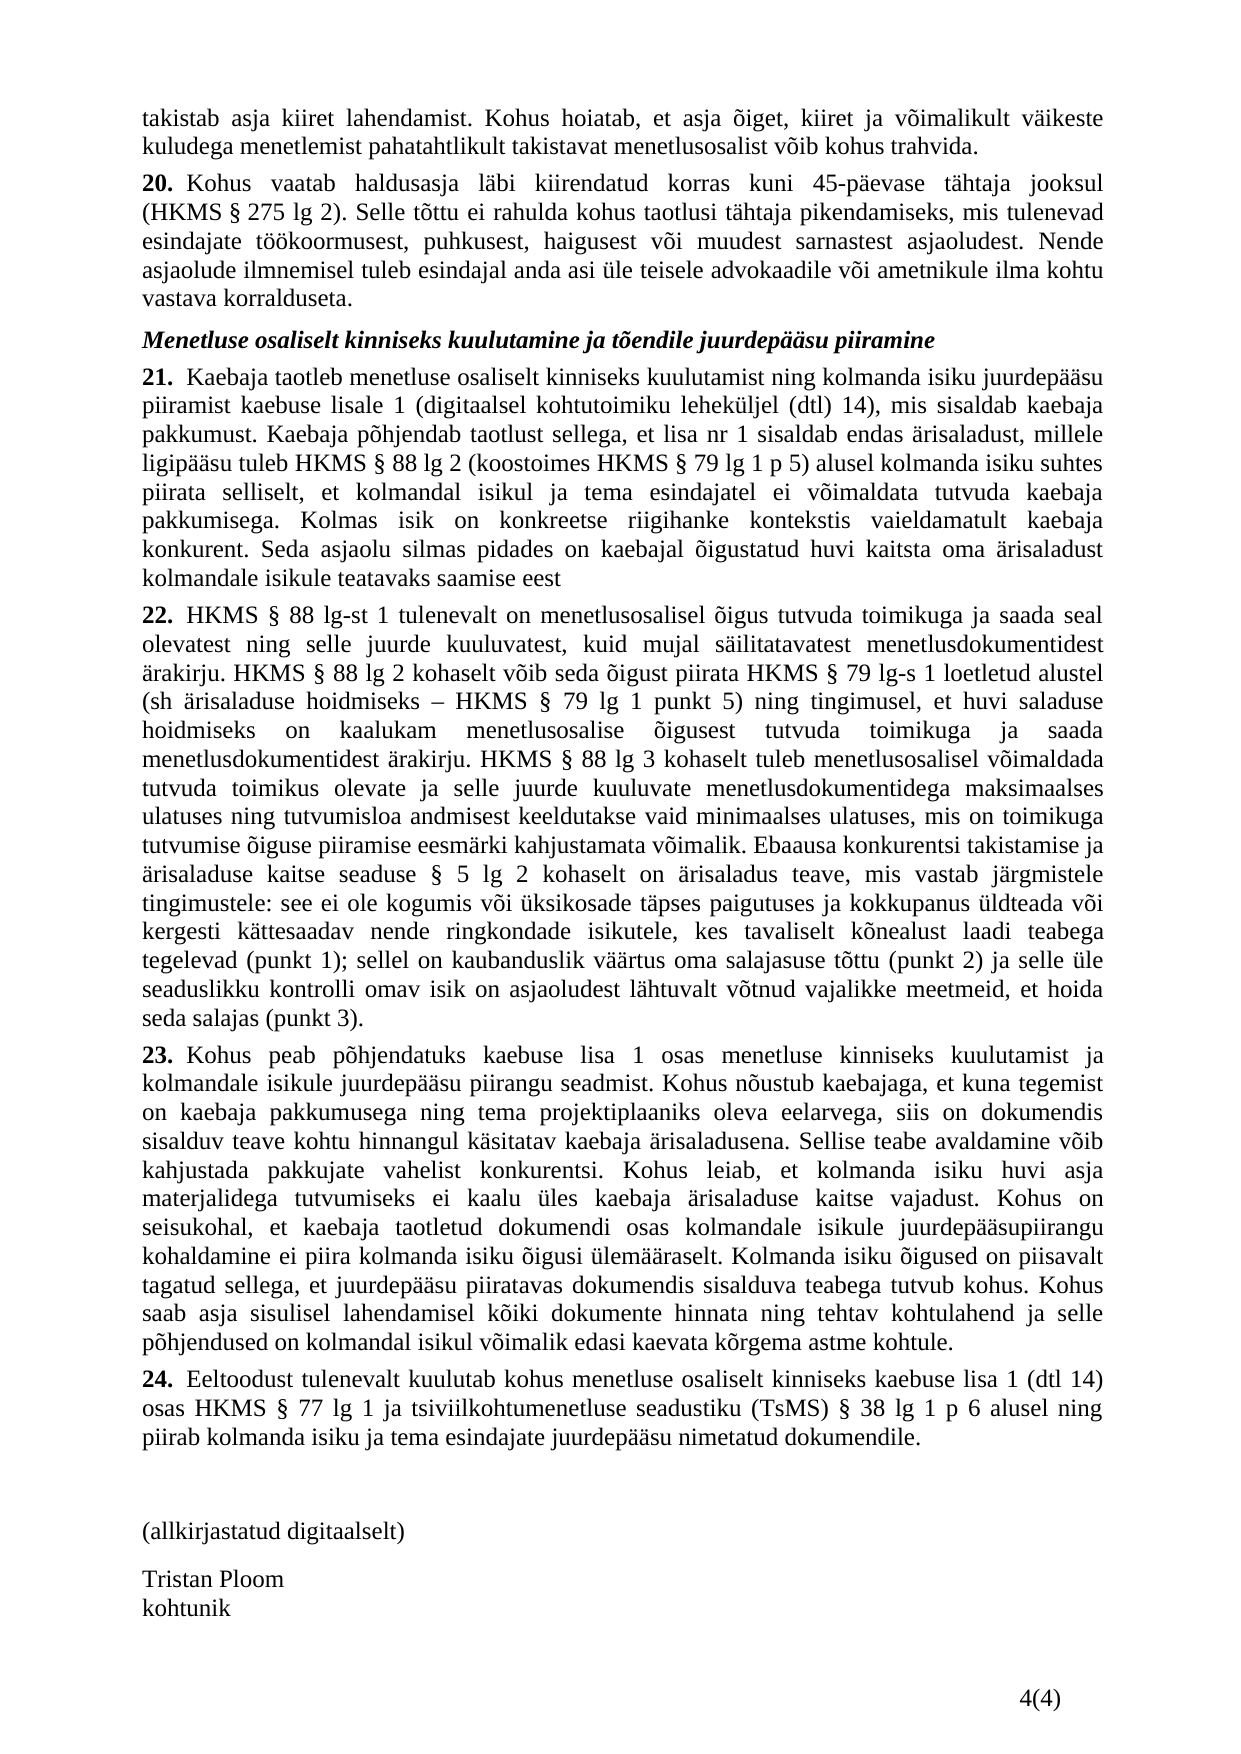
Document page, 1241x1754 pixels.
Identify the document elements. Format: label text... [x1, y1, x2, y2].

list HKMS § 88 lg-st 1 tulenevalt on menetlusosalisel õigus tutvuda toimikuga ja saada seal olevatest ning selle juurde kuuluvatest, kuid mujal säilitatavatest menetlusdokumentidest ärakirju. HKMS § 88 lg 2 kohaselt võib seda õigust piirata HKMS § 79 lg-s 1 loetletud alustel (sh ärisaladuse hoidmiseks – HKMS § 79 lg 1 punkt 5) ning tingimusel, et huvi saladuse hoidmiseks on kaalukam menetlusosalise õigusest tutvuda toimikuga ja saada menetlusdokumentidest ärakirju. HKMS § 88 lg 3 kohaselt tuleb menetlusosalisel võimaldada tutvuda toimikus olevate ja selle juurde kuuluvate menetlusdokumentidega maksimaalses ulatuses ning tutvumisloa andmisest keeldutakse vaid minimaalses ulatuses, mis on toimikuga tutvumise õiguse piiramise eesmärki kahjustamata võimalik. Ebaausa konkurentsi takistamise ja ärisaladuse kaitse seaduse § 5 lg 2 kohaselt on ärisaladus teave, mis vastab järgmistele tingimustele: see ei ole kogumis või üksikosade täpses paigutuses ja kokkupanus üldteada või kergesti kättesaadav nende ringkondade isikutele, kes tavaliselt kõnealust laadi teabega tegelevad (punkt 1); sellel on kaubanduslik väärtus oma salajasuse tõttu (punkt 2) ja selle üle seaduslikku kontrolli omav isik on asjaoludest lähtuvalt võtnud vajalikke meetmeid, et hoida seda salajas (punkt 3). [142, 600, 1104, 1031]
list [142, 103, 1104, 160]
list Eeltoodust tulenevalt kuulutab kohus menetluse osaliselt kinniseks kaebuse lisa 1 (dtl 14) osas HKMS § 77 lg 1 ja tsiviilkohtumenetluse seadustiku (TsMS) § 38 lg 1 p 6 alusel ning piirab kolmanda isiku ja tema esindajate juurdepääsu nimetatud dokumendile. [142, 1364, 1104, 1451]
list Kohus vaatab haldusasja läbi kiirendatud korras kuni 45-päevase tähtaja jooksul (HKMS § 275 lg 2). Selle tõttu ei rahulda kohus taotlusi tähtaja pikendamiseks, mis tulenevad esindajate töökoormusest, puhkusest, haigusest või muudest sarnastest asjaoludest. Nende asjaolude ilmnemisel tuleb esindajal anda asi üle teisele advokaadile või ametnikule ilma kohtu vastava korralduseta. [142, 168, 1104, 312]
list (allkirjastatud digitaalselt) [142, 1516, 1128, 1545]
list Kaebaja taotleb menetluse osaliselt kinniseks kuulutamist ning kolmanda isiku juurdepääsu piiramist kaebuse lisale 1 (digitaalsel kohtutoimiku leheküljel (dtl) 14), mis sisaldab kaebaja pakkumust. Kaebaja põhjendab taotlust sellega, et lisa nr 1 sisaldab endas ärisaladust, millele ligipääsu tuleb HKMS § 88 lg 2 (koostoimes HKMS § 79 lg 1 p 5) alusel kolmanda isiku suhtes piirata selliselt, et kolmandal isikul ja tema esindajatel ei võimaldata tutvuda kaebaja pakkumisega. Kolmas isik on konkreetse riigihanke kontekstis vaieldamatult kaebaja konkurent. Seda asjaolu silmas pidades on kaebajal õigustatud huvi kaitsta oma ärisaladust kolmandale isikule teatavaks saamise eest [142, 362, 1104, 592]
list Menetluse osaliselt kinniseks kuulutamine ja tõendile juurdepääsu piiramine [142, 325, 1104, 353]
text kohtunik [142, 1593, 1098, 1621]
text Tristan Ploom [142, 1564, 1098, 1593]
list Kohus peab põhjendatuks kaebuse lisa 1 osas menetluse kinniseks kuulutamist ja kolmandale isikule juurdepääsu piirangu seadmist. Kohus nõustub kaebajaga, et kuna tegemist on kaebaja pakkumusega ning tema projektiplaaniks oleva eelarvega, siis on dokumendis sisalduv teave kohtu hinnangul käsitatav kaebaja ärisaladusena. Sellise teabe avaldamine võib kahjustada pakkujate vahelist konkurentsi. Kohus leiab, et kolmanda isiku huvi asja materjalidega tutvumiseks ei kaalu üles kaebaja ärisaladuse kaitse vajadust. Kohus on seisukohal, et kaebaja taotletud dokumendi osas kolmandale isikule juurdepääsupiirangu kohaldamine ei piira kolmanda isiku õigusi ülemääraselt. Kolmanda isiku õigused on piisavalt tagatud sellega, et juurdepääsu piiratavas dokumendis sisalduva teabega tutvub kohus. Kohus saab asja sisulisel lahendamisel kõiki dokumente hinnata ning tehtav kohtulahend ja selle põhjendused on kolmandal isikul võimalik edasi kaevata kõrgema astme kohtule. [142, 1040, 1104, 1356]
